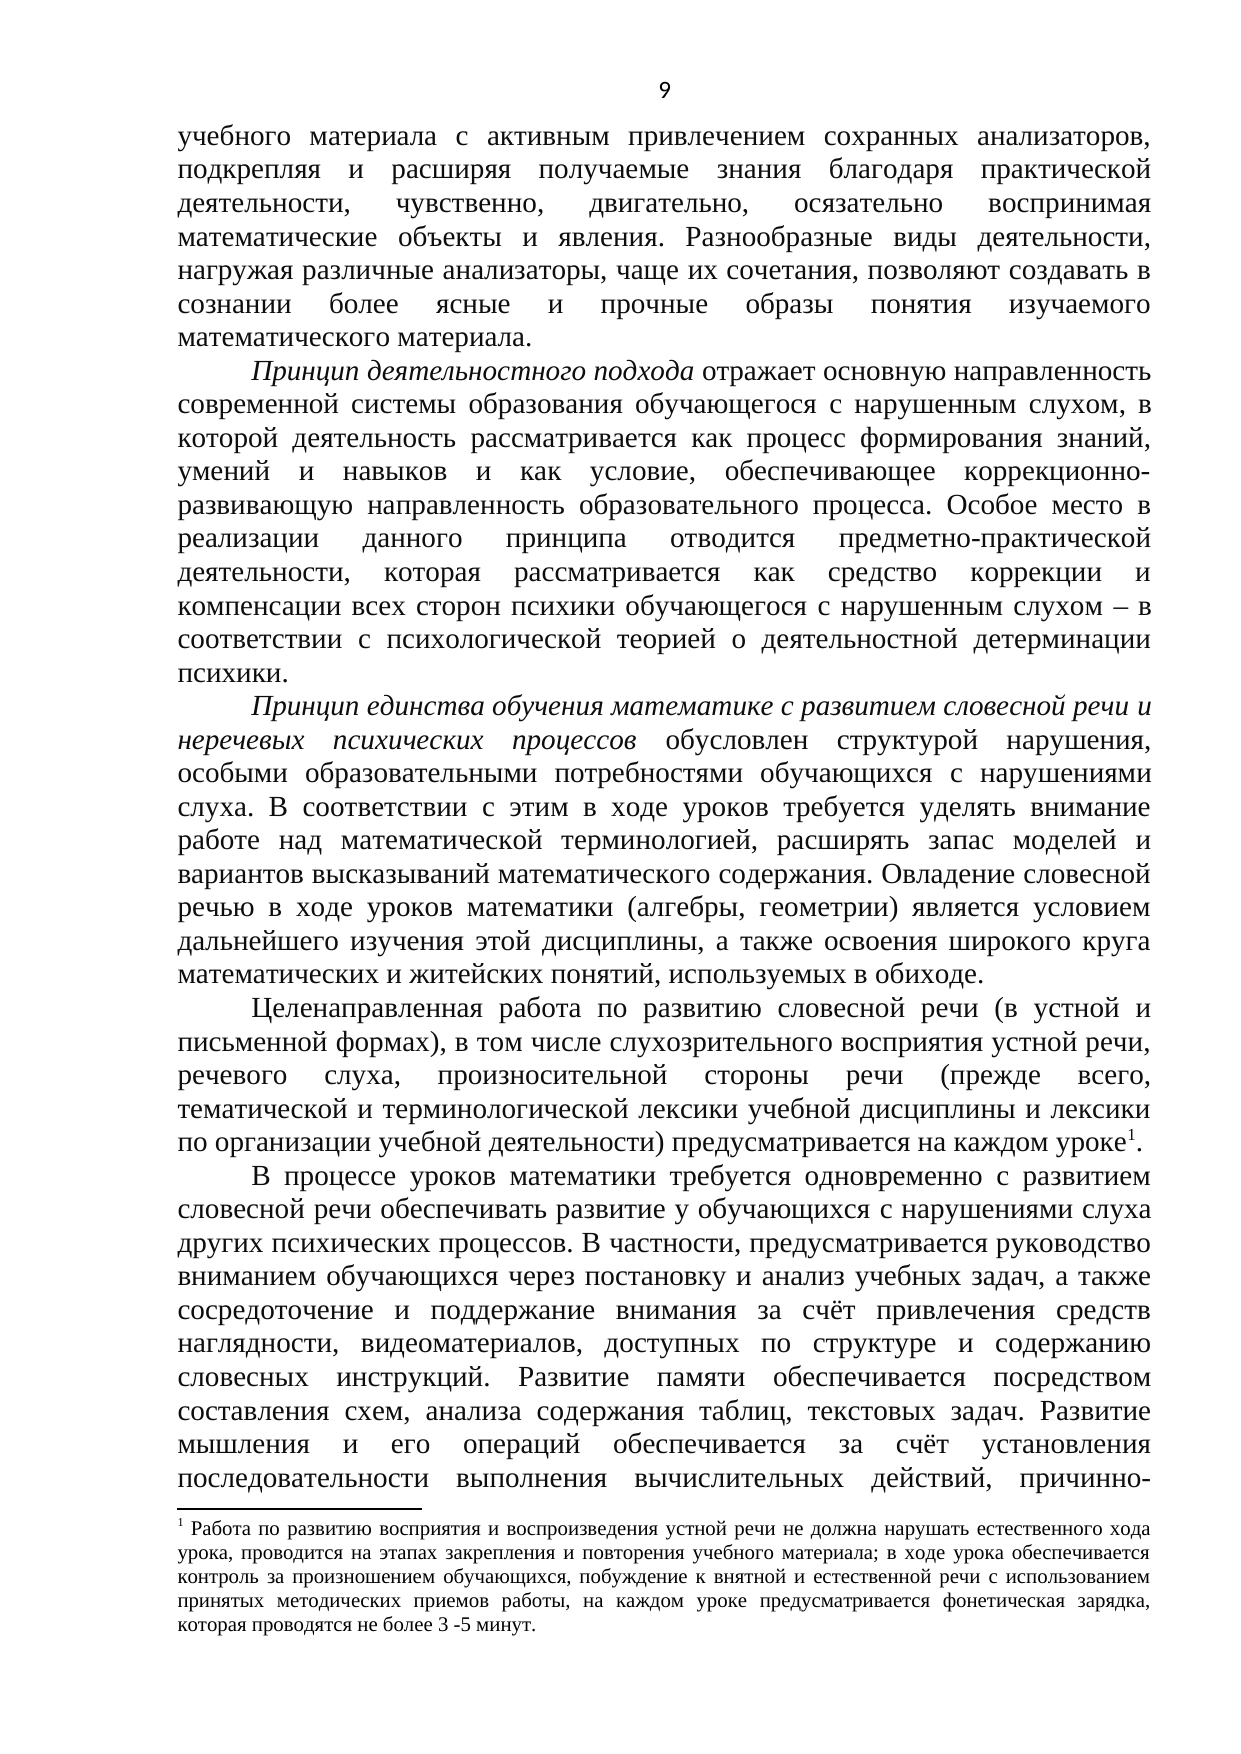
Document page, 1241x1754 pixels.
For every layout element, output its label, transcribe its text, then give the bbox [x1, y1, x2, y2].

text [177, 1158, 1152, 1493]
text Целенаправленная работа по развитию словесной речи (в устной и письменной формах), в том числе слухозрительного восприятия устной речи, речевого слуха, произносительной стороны речи (прежде всего, тематической и терминологической лексики учебной дисциплины и лексики по организации учебной деятельности) предусматривается на каждом уроке. [177, 990, 1152, 1158]
text Принцип единства обучения математике с развитием словесной речи и неречевых психических процессов обусловлен структурой нарушения, особыми образовательными потребностями обучающихся с нарушениями слуха. В соответствии с этим в ходе уроков требуется уделять внимание работе над математической терминологией, расширять запас моделей и вариантов высказываний математического содержания. Овладение словесной речью в ходе уроков математики (алгебры, геометрии) является условием дальнейшего изучения этой дисциплины, а также освоения широкого круга математических и житейских понятий, используемых в обиходе. [177, 688, 1152, 990]
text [177, 118, 1152, 353]
text Принцип деятельностного подхода отражает основную направленность современной системы образования обучающегося с нарушенным слухом, в которой деятельность рассматривается как процесс формирования знаний, умений и навыков и как условие, обеспечивающее коррекционно-развивающую направленность образовательного процесса. Особое место в реализации данного принципа отводится предметно-практической деятельности, которая рассматривается как средство коррекции и компенсации всех сторон психики обучающегося с нарушенным слухом – в соответствии с психологической теорией о деятельностной детерминации психики. [177, 353, 1152, 688]
